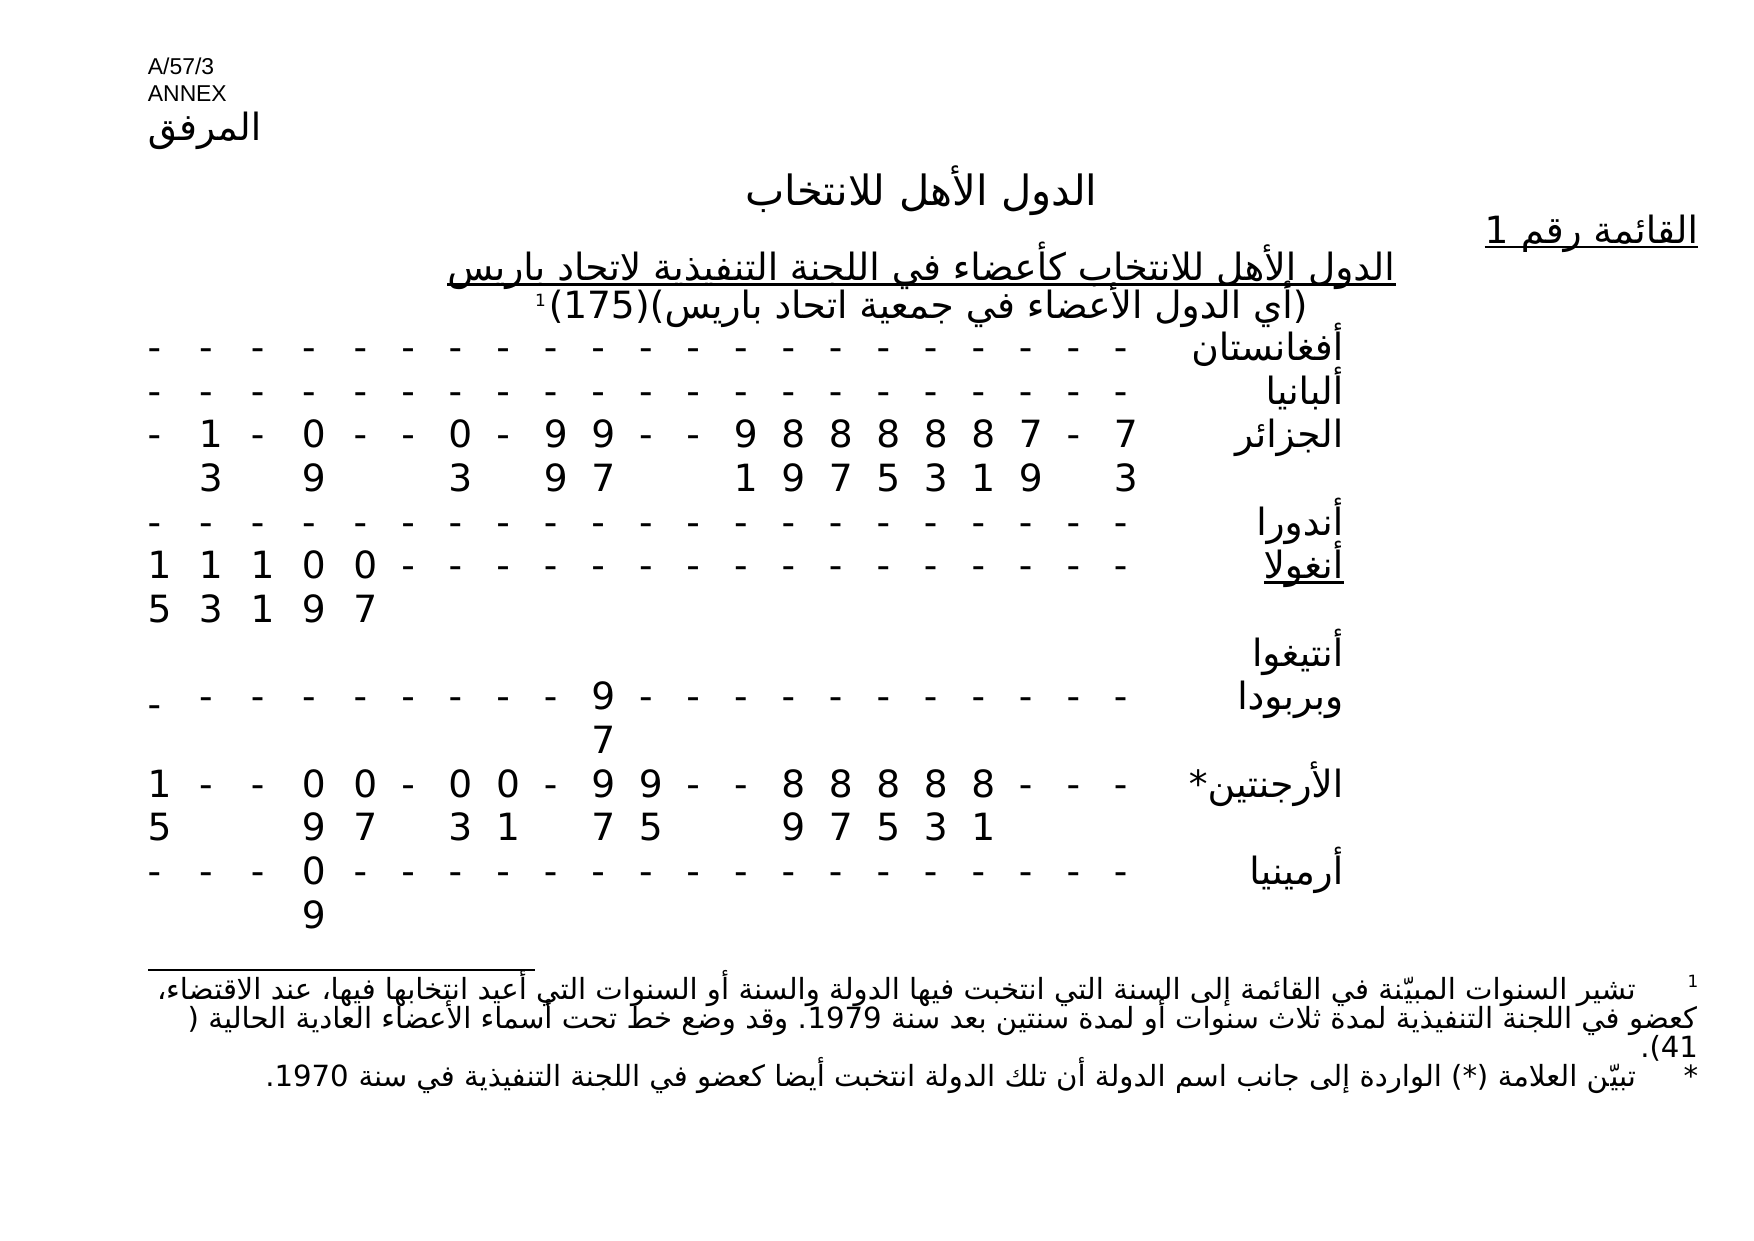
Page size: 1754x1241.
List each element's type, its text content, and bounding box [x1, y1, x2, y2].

table_header - [730, 326, 777, 369]
table_cell - [920, 500, 967, 544]
table_cell - [1015, 544, 1062, 631]
table_cell 81 [967, 762, 1014, 849]
table_cell - [920, 370, 967, 413]
table_cell - [635, 850, 682, 937]
table_cell 89 [777, 762, 824, 849]
table_header - [920, 326, 967, 369]
table_cell 91 [730, 413, 777, 500]
table_cell - [444, 500, 492, 544]
table_cell - [349, 631, 397, 762]
table_cell - [1110, 370, 1157, 413]
table_cell - [540, 544, 587, 631]
table_cell - [246, 413, 298, 500]
table_cell - [246, 762, 298, 849]
table_cell - [246, 500, 298, 544]
table_cell - [540, 762, 587, 849]
table_cell - [1110, 631, 1157, 762]
table_cell - [444, 370, 492, 413]
table_header - [635, 326, 682, 369]
table_cell - [587, 544, 635, 631]
text القائمة رقم 1 [148, 213, 1698, 251]
table_cell - [298, 500, 349, 544]
table_cell - [587, 370, 635, 413]
table_cell - [825, 370, 872, 413]
table_cell - [777, 370, 824, 413]
table_cell - [540, 850, 587, 937]
table_cell - [195, 500, 246, 544]
table_cell - [682, 544, 730, 631]
table_cell - [587, 850, 635, 937]
table_cell - [635, 413, 682, 500]
table_cell - [1015, 762, 1062, 849]
table_cell - [298, 631, 349, 762]
table_cell - [872, 544, 919, 631]
table_cell - [967, 631, 1014, 762]
table_cell 81 [967, 413, 1014, 500]
table_cell 95 [635, 762, 682, 849]
table_cell ألبانيا [1157, 370, 1347, 413]
table_cell 97 [587, 631, 635, 762]
table_cell - [872, 631, 919, 762]
table_cell - [730, 850, 777, 937]
table_cell - [635, 544, 682, 631]
table_cell 07 [349, 544, 397, 631]
table_header - [540, 326, 587, 369]
table_cell - [1110, 544, 1157, 631]
table_cell - [540, 631, 587, 762]
table_cell - [397, 370, 444, 413]
table_cell أنتيغوا وبربودا [1157, 631, 1347, 762]
table_cell - [397, 762, 444, 849]
table_cell - [444, 544, 492, 631]
table_cell - [246, 850, 298, 937]
table_header - [1015, 326, 1062, 369]
table_cell - [730, 500, 777, 544]
table_cell - [143, 631, 195, 762]
table_cell - [920, 850, 967, 937]
table_cell 83 [920, 413, 967, 500]
table_header - [246, 326, 298, 369]
table_cell - [730, 631, 777, 762]
text الدول الأهل للانتخاب [148, 176, 1695, 213]
table_cell - [1062, 631, 1109, 762]
table_cell - [730, 762, 777, 849]
table_cell - [397, 631, 444, 762]
table_header - [195, 326, 246, 369]
table_cell - [1110, 500, 1157, 544]
table_cell - [635, 500, 682, 544]
table_cell - [1062, 370, 1109, 413]
table_cell - [1110, 762, 1157, 849]
table_cell - [492, 500, 539, 544]
table_cell الجزائر [1157, 413, 1347, 500]
table_cell - [777, 500, 824, 544]
table_cell - [1062, 544, 1109, 631]
table_cell أنغولا [1157, 544, 1347, 631]
table_cell - [777, 850, 824, 937]
table_cell - [920, 631, 967, 762]
table_cell 99 [540, 413, 587, 500]
table_cell - [397, 544, 444, 631]
table_cell - [825, 544, 872, 631]
table_header أفغانستان [1157, 326, 1347, 369]
table_cell - [195, 370, 246, 413]
table_cell - [682, 762, 730, 849]
table_header - [682, 326, 730, 369]
table_cell 03 [444, 413, 492, 500]
table_header - [349, 326, 397, 369]
table_cell 09 [298, 762, 349, 849]
table_cell - [1110, 850, 1157, 937]
table_cell - [1062, 413, 1109, 500]
table_cell أندورا [1157, 500, 1347, 544]
table_cell - [967, 850, 1014, 937]
table_cell 97 [587, 413, 635, 500]
table_cell - [349, 370, 397, 413]
table_cell - [967, 500, 1014, 544]
table_cell 85 [872, 413, 919, 500]
table_cell - [682, 370, 730, 413]
table_header - [967, 326, 1014, 369]
table_cell - [349, 850, 397, 937]
table_cell - [540, 370, 587, 413]
table_cell 09 [298, 544, 349, 631]
table_cell - [298, 370, 349, 413]
table_cell - [587, 500, 635, 544]
table_header - [143, 326, 195, 369]
table_cell 73 [1110, 413, 1157, 500]
table_cell - [872, 500, 919, 544]
table_header - [587, 326, 635, 369]
table_cell 15 [143, 544, 195, 631]
table_cell - [1062, 500, 1109, 544]
table_cell - [195, 850, 246, 937]
table_cell 79 [1015, 413, 1062, 500]
table_cell - [492, 631, 539, 762]
table_cell - [1015, 850, 1062, 937]
table_cell - [825, 850, 872, 937]
table_cell - [195, 631, 246, 762]
table_cell 15 [143, 762, 195, 849]
table_cell - [682, 850, 730, 937]
table_cell - [777, 631, 824, 762]
table_cell - [397, 500, 444, 544]
table_cell - [246, 631, 298, 762]
table_cell - [444, 631, 492, 762]
table_cell 83 [920, 762, 967, 849]
table_cell 07 [349, 762, 397, 849]
text (أي الدول الأعضاء في جمعية اتحاد باريس)(175) [148, 288, 1695, 326]
table_header - [777, 326, 824, 369]
table_header - [825, 326, 872, 369]
table_cell - [246, 370, 298, 413]
table_cell - [540, 500, 587, 544]
table_cell - [492, 413, 539, 500]
table_cell 03 [444, 762, 492, 849]
table_cell - [777, 544, 824, 631]
table_cell - [492, 370, 539, 413]
table_cell - [492, 850, 539, 937]
table_cell - [492, 544, 539, 631]
table_cell 01 [492, 762, 539, 849]
table_header - [1062, 326, 1109, 369]
table_cell - [682, 500, 730, 544]
table_cell - [143, 413, 195, 500]
table_cell 85 [872, 762, 919, 849]
table_cell 13 [195, 544, 246, 631]
table_cell - [635, 370, 682, 413]
table_cell الأرجنتين* [1157, 762, 1347, 849]
table_cell - [872, 370, 919, 413]
table_cell - [1015, 370, 1062, 413]
table_cell - [730, 370, 777, 413]
table_cell - [967, 370, 1014, 413]
table_cell أرمينيا [1157, 850, 1347, 937]
table_cell - [730, 544, 777, 631]
table_cell 09 [298, 413, 349, 500]
table_cell - [825, 500, 872, 544]
table_cell - [1062, 762, 1109, 849]
table_cell 09 [298, 850, 349, 937]
table_header - [872, 326, 919, 369]
text الدول الأهل للانتخاب كأعضاء في اللجنة التنفيذية لاتحاد باريس [148, 251, 1236, 288]
table_cell 13 [195, 413, 246, 500]
table_cell - [920, 544, 967, 631]
table_header - [397, 326, 444, 369]
table_cell - [825, 631, 872, 762]
table_cell 11 [246, 544, 298, 631]
table_cell - [195, 762, 246, 849]
table_header - [298, 326, 349, 369]
table_cell - [397, 850, 444, 937]
table_cell 97 [587, 762, 635, 849]
table_header - [1110, 326, 1157, 369]
table_cell - [1015, 500, 1062, 544]
table_cell - [682, 413, 730, 500]
table_cell - [872, 850, 919, 937]
table_cell - [143, 500, 195, 544]
table_header - [492, 326, 539, 369]
table_header - [444, 326, 492, 369]
table_cell - [143, 370, 195, 413]
table_cell - [143, 850, 195, 937]
table_cell 89 [777, 413, 824, 500]
table_cell - [349, 500, 397, 544]
table_cell 87 [825, 413, 872, 500]
table_cell - [682, 631, 730, 762]
table_cell - [349, 413, 397, 500]
table_cell 87 [825, 762, 872, 849]
table_cell - [635, 631, 682, 762]
table_cell - [1062, 850, 1109, 937]
table_cell - [444, 850, 492, 937]
text الدول الأهل للانتخاب كأعضاء في اللجنة التنفيذية لاتحاد باريس [1328, 251, 1695, 288]
table_cell - [1015, 631, 1062, 762]
table_cell - [397, 413, 444, 500]
table_cell - [967, 544, 1014, 631]
